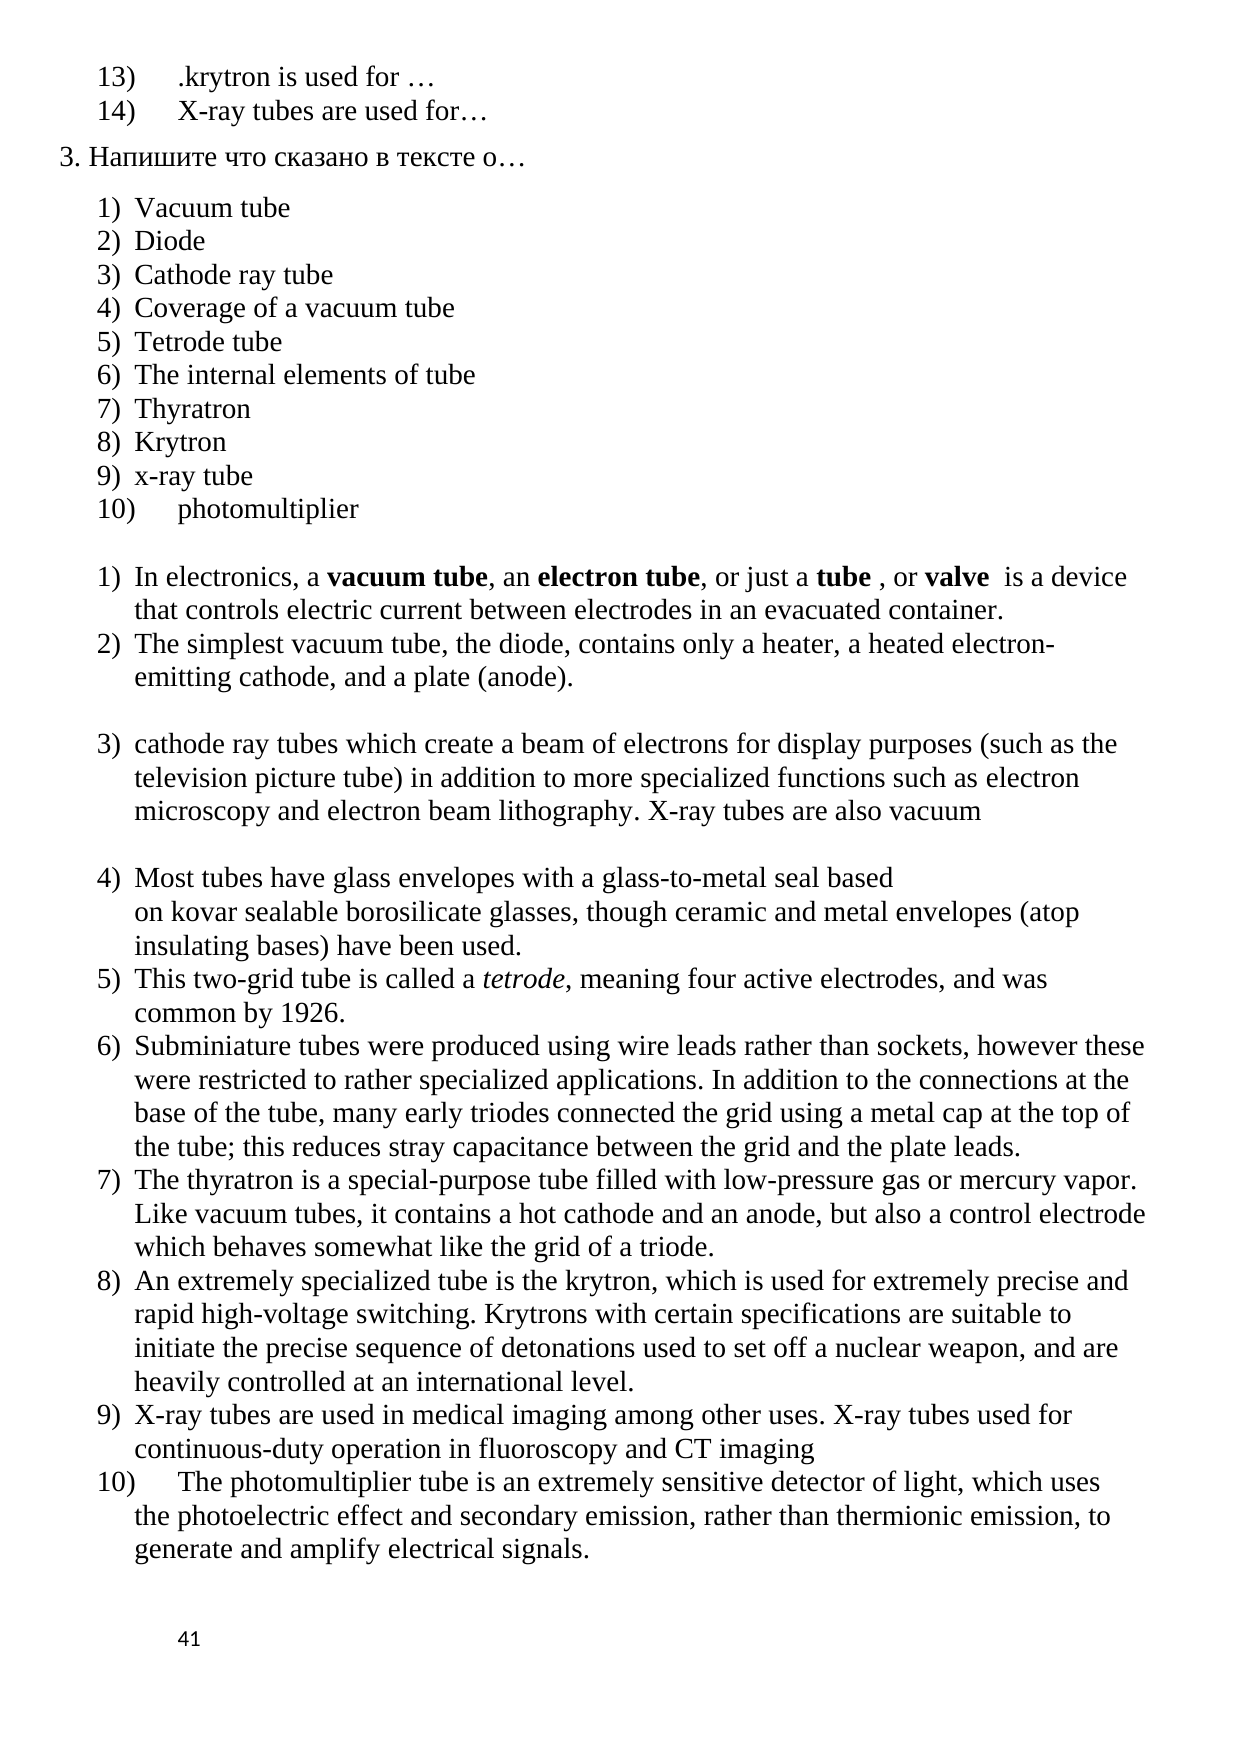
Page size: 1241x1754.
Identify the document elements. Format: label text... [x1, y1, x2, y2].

list Thyratron [97, 391, 1152, 424]
list Subminiature tubes were produced using wire leads rather than sockets, however these were restricted to rather specialized applications. In addition to the connections at the base of the tube, many early triodes connected the grid using a metal cap at the top of the tube; this reduces stray capacitance between the grid and the plate leads. [97, 1028, 1152, 1162]
list .krytron is used for … [97, 59, 1152, 93]
list X-ray tubes are used for… [97, 93, 1152, 126]
list The internal elements of tube [97, 357, 1152, 391]
list Vacuum tube [97, 190, 1152, 223]
list The photomultiplier tube is an extremely sensitive detector of light, which uses the photoelectric effect and secondary emission, rather than thermionic emission, to generate and amplify electrical signals. [97, 1464, 1152, 1565]
list photomultiplier [97, 492, 1152, 525]
list cathode ray tubes which create a beam of electrons for display purposes (such as the television picture tube) in addition to more specialized functions such as electron microscopy and electron beam lithography. X-ray tubes are also vacuum [97, 726, 1152, 827]
list The thyratron is a special-purpose tube filled with low-pressure gas or mercury vapor. Like vacuum tubes, it contains a hot cathode and an anode, but also a control electrode which behaves somewhat like the grid of a triode. [97, 1162, 1152, 1263]
list Krytron [97, 424, 1152, 458]
list Cathode ray tube [97, 257, 1152, 290]
list This two-grid tube is called a tetrode, meaning four active electrodes, and was common by 1926. [97, 961, 1152, 1028]
list An extremely specialized tube is the krytron, which is used for extremely precise and rapid high-voltage switching. Krytrons with certain specifications are suitable to initiate the precise sequence of detonations used to set off a nuclear weapon, and are heavily controlled at an international level. [97, 1263, 1152, 1397]
list X-ray tubes are used in medical imaging among other uses. X-ray tubes used for continuous-duty operation in fluoroscopy and CT imaging [97, 1397, 1152, 1464]
list x-ray tube [97, 458, 1152, 492]
text 3. Напишите что сказано в тексте о… [59, 139, 1152, 172]
list In electronics, a vacuum tube, an electron tube, or just a tube , or valve is a device that controls electric current between electrodes in an evacuated container. [97, 559, 1152, 626]
list Diode [97, 223, 1152, 257]
list The simplest vacuum tube, the diode, contains only a heater, a heated electron-emitting cathode, and a plate (anode). [97, 626, 1152, 693]
list Most tubes have glass envelopes with a glass-to-metal seal based on kovar sealable borosilicate glasses, though ceramic and metal envelopes (atop insulating bases) have been used. [97, 861, 1152, 961]
list Coverage of a vacuum tube [97, 290, 1152, 324]
list Tetrode tube [97, 324, 1152, 357]
